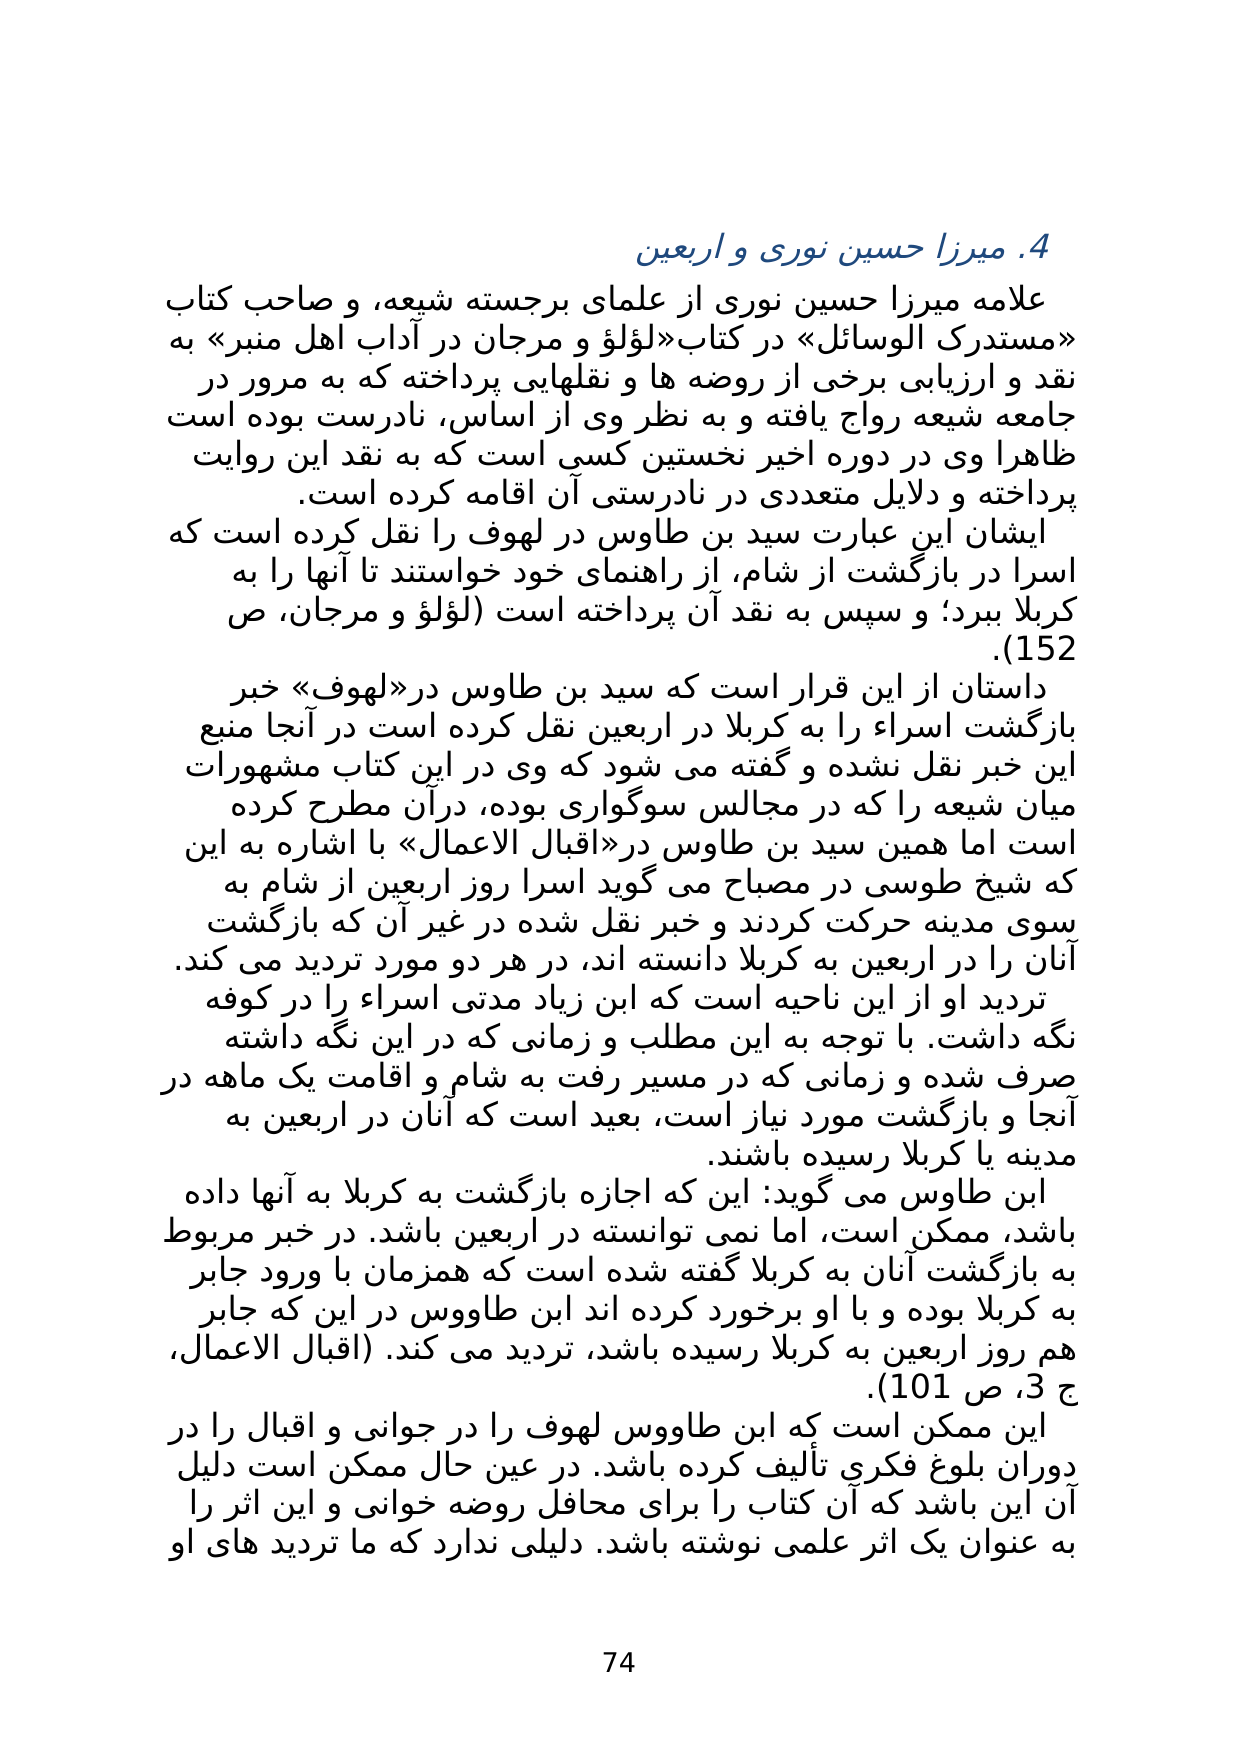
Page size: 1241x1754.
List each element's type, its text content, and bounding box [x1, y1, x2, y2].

text ابن طاوس می گوید: این که اجازه بازگشت به کربلا به آنها داده باشد، ممکن است، اما نمی توانسته در اربعین باشد. در خبر مربوط به بازگشت آنان به کربلا گفته شده است که همزمان با ورود جابر به کربلا بوده و با او برخورد کرده اند ابن طاووس در این که جابر هم روز اربعین به کربلا رسیده باشد، تردید می کند. (اقبال الاعمال، ج 3، ص 101). [159, 1173, 1078, 1406]
text ایشان این عبارت سید بن طاوس در لهوف را نقل کرده است که اسرا در بازگشت از شام، از راهنمای خود خواستند تا آنها را به کربلا ببرد؛ و سپس به نقد آن پرداخته است (لؤلؤ و مرجان، ص 152). [159, 512, 1078, 668]
text داستان از این قرار است که سید بن طاوس در«لهوف» خبر بازگشت اسراء را به کربلا در اربعین نقل کرده است در آنجا منبع این خبر نقل نشده و گفته می شود که وی در این کتاب مشهورات میان شیعه را که در مجالس سوگواری بوده، درآن مطرح کرده است اما همین سید بن طاوس در«اقبال الاعمال» با اشاره به این که شیخ طوسی در مصباح می گوید اسرا روز اربعین از شام به سوی مدینه حرکت کردند و خبر نقل شده در غیر آن که بازگشت آنان را در اربعین به کربلا دانسته اند، در هر دو مورد تردید می کند. [159, 668, 1078, 979]
text علامه میرزا حسین نوری از علمای برجسته شیعه، و صاحب کتاب «مستدرک الوسائل» در کتاب«لؤلؤ و مرجان در آداب اهل منبر» به نقد و ارزیابی برخی از روضه ها و نقلهایی پرداخته که به مرور در جامعه شیعه رواج یافته و به نظر وی از اساس، نادرست بوده است ظاهرا وی در دوره اخیر نخستین کسی است که به نقد این روایت پرداخته و دلایل متعددی در نادرستی آن اقامه کرده است. [159, 279, 1078, 512]
text تردید او از این ناحیه است که ابن زیاد مدتی اسراء را در کوفه نگه داشت. با توجه به این مطلب و زمانی که در این نگه داشته صرف شده و زمانی که در مسیر رفت به شام و اقامت یک ماهه در آنجا و بازگشت مورد نیاز است، بعید است که آنان در اربعین به مدینه یا کربلا رسیده باشند. [159, 979, 1078, 1173]
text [159, 1406, 1078, 1562]
subtitle 4. میرزا حسین نوری و اربعین [159, 228, 1078, 267]
